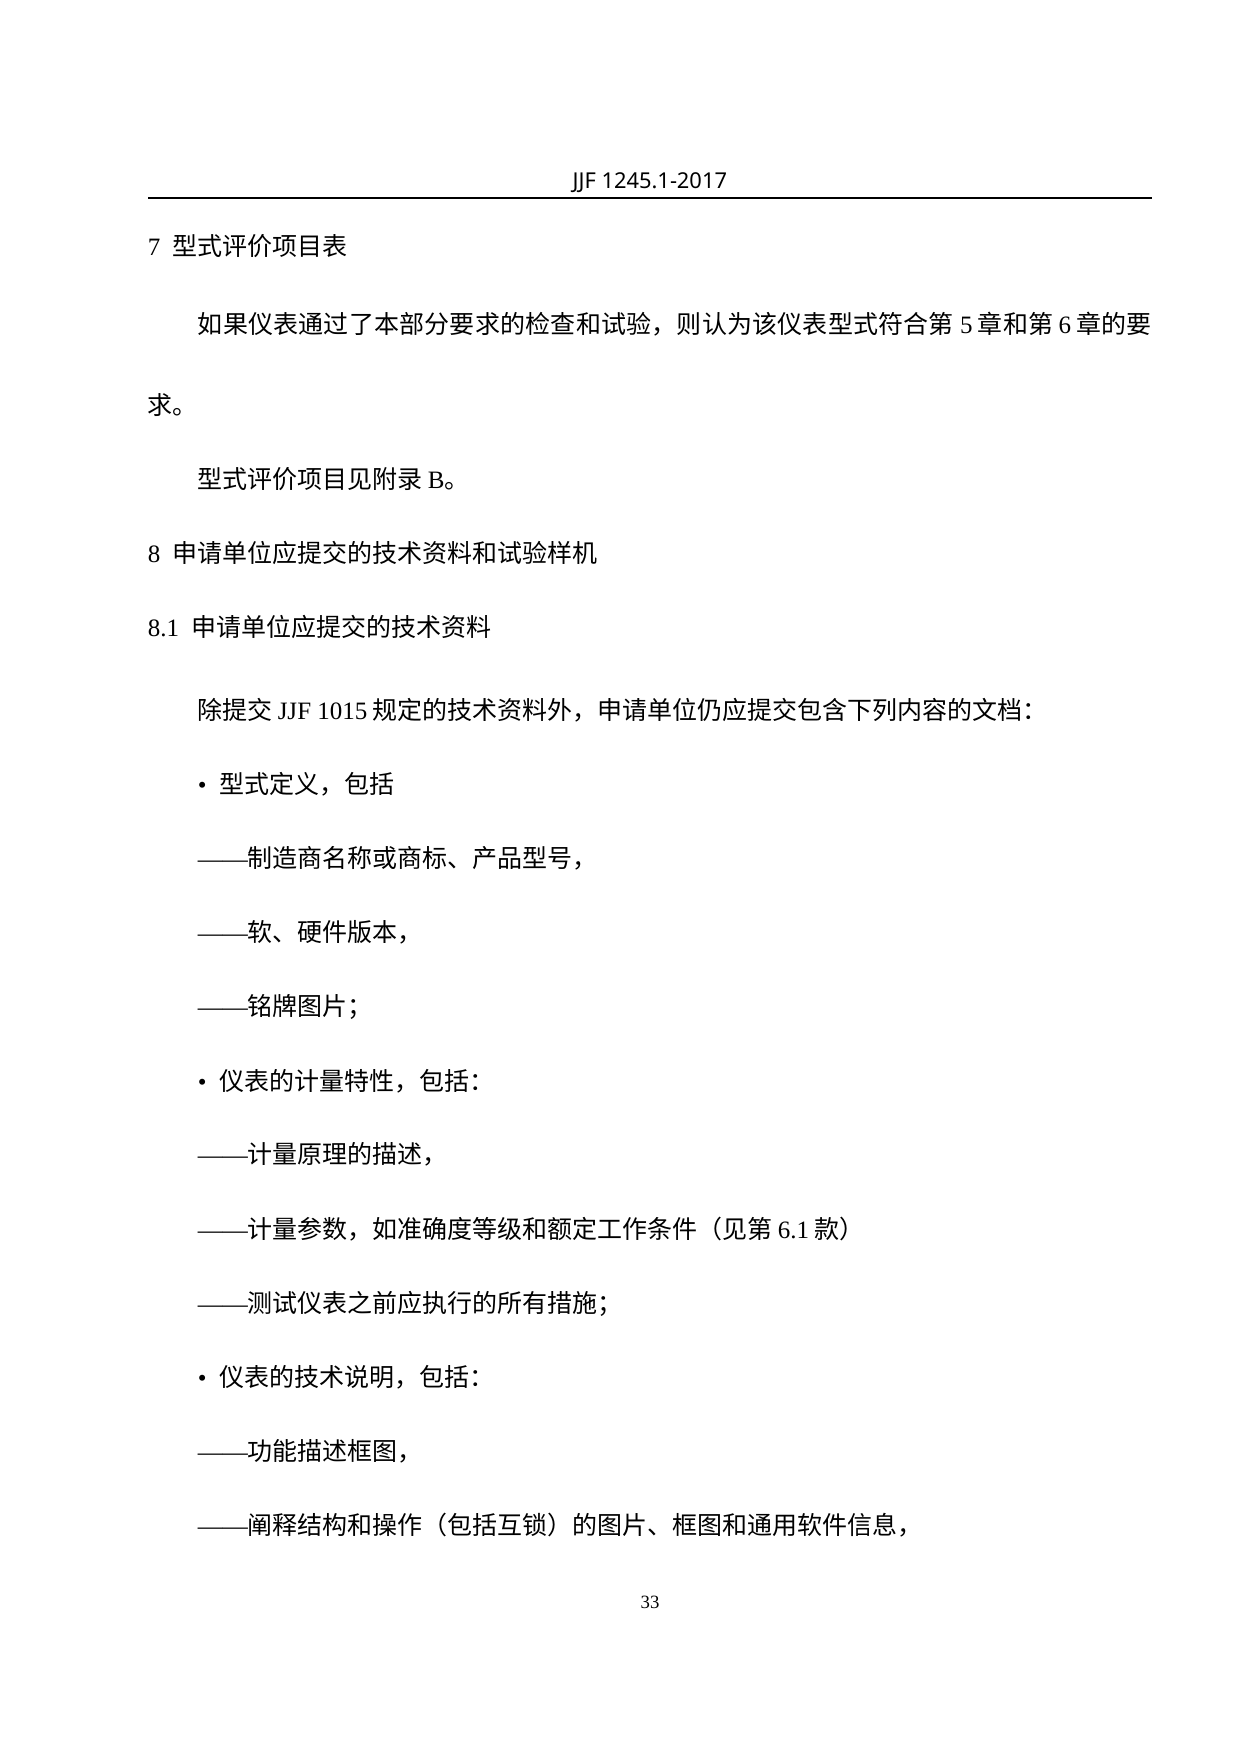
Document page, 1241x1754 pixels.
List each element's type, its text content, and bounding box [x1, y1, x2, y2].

text ——铭牌图片； [148, 972, 1152, 1037]
text ——制造商名称或商标、产品型号， [148, 824, 1152, 889]
text ——功能描述框图， [148, 1417, 1152, 1482]
text 8.1 申请单位应提交的技术资料 [148, 593, 1152, 658]
text ——计量原理的描述， [148, 1121, 1152, 1186]
text • 仪表的计量特性，包括： [148, 1047, 1152, 1112]
text 型式评价项目见附录B。 [148, 445, 1152, 510]
text 7 型式评价项目表 [148, 212, 1152, 277]
text ——测试仪表之前应执行的所有措施； [148, 1269, 1152, 1334]
text ——阐释结构和操作（包括互锁）的图片、框图和通用软件信息， [148, 1491, 1152, 1556]
text • 型式定义，包括 [148, 750, 1152, 815]
text 8 申请单位应提交的技术资料和试验样机 [148, 519, 1152, 584]
text ——计量参数，如准确度等级和额定工作条件（见第6.1款） [148, 1195, 1152, 1260]
text ——软、硬件版本， [148, 898, 1152, 963]
text 除提交JJF 1015规定的技术资料外，申请单位仍应提交包含下列内容的文档： [148, 676, 1152, 741]
text 如果仪表通过了本部分要求的检查和试验，则认为该仪表型式符合第5章和第6章的要求。 [148, 290, 1152, 436]
text • 仪表的技术说明，包括： [148, 1343, 1152, 1408]
